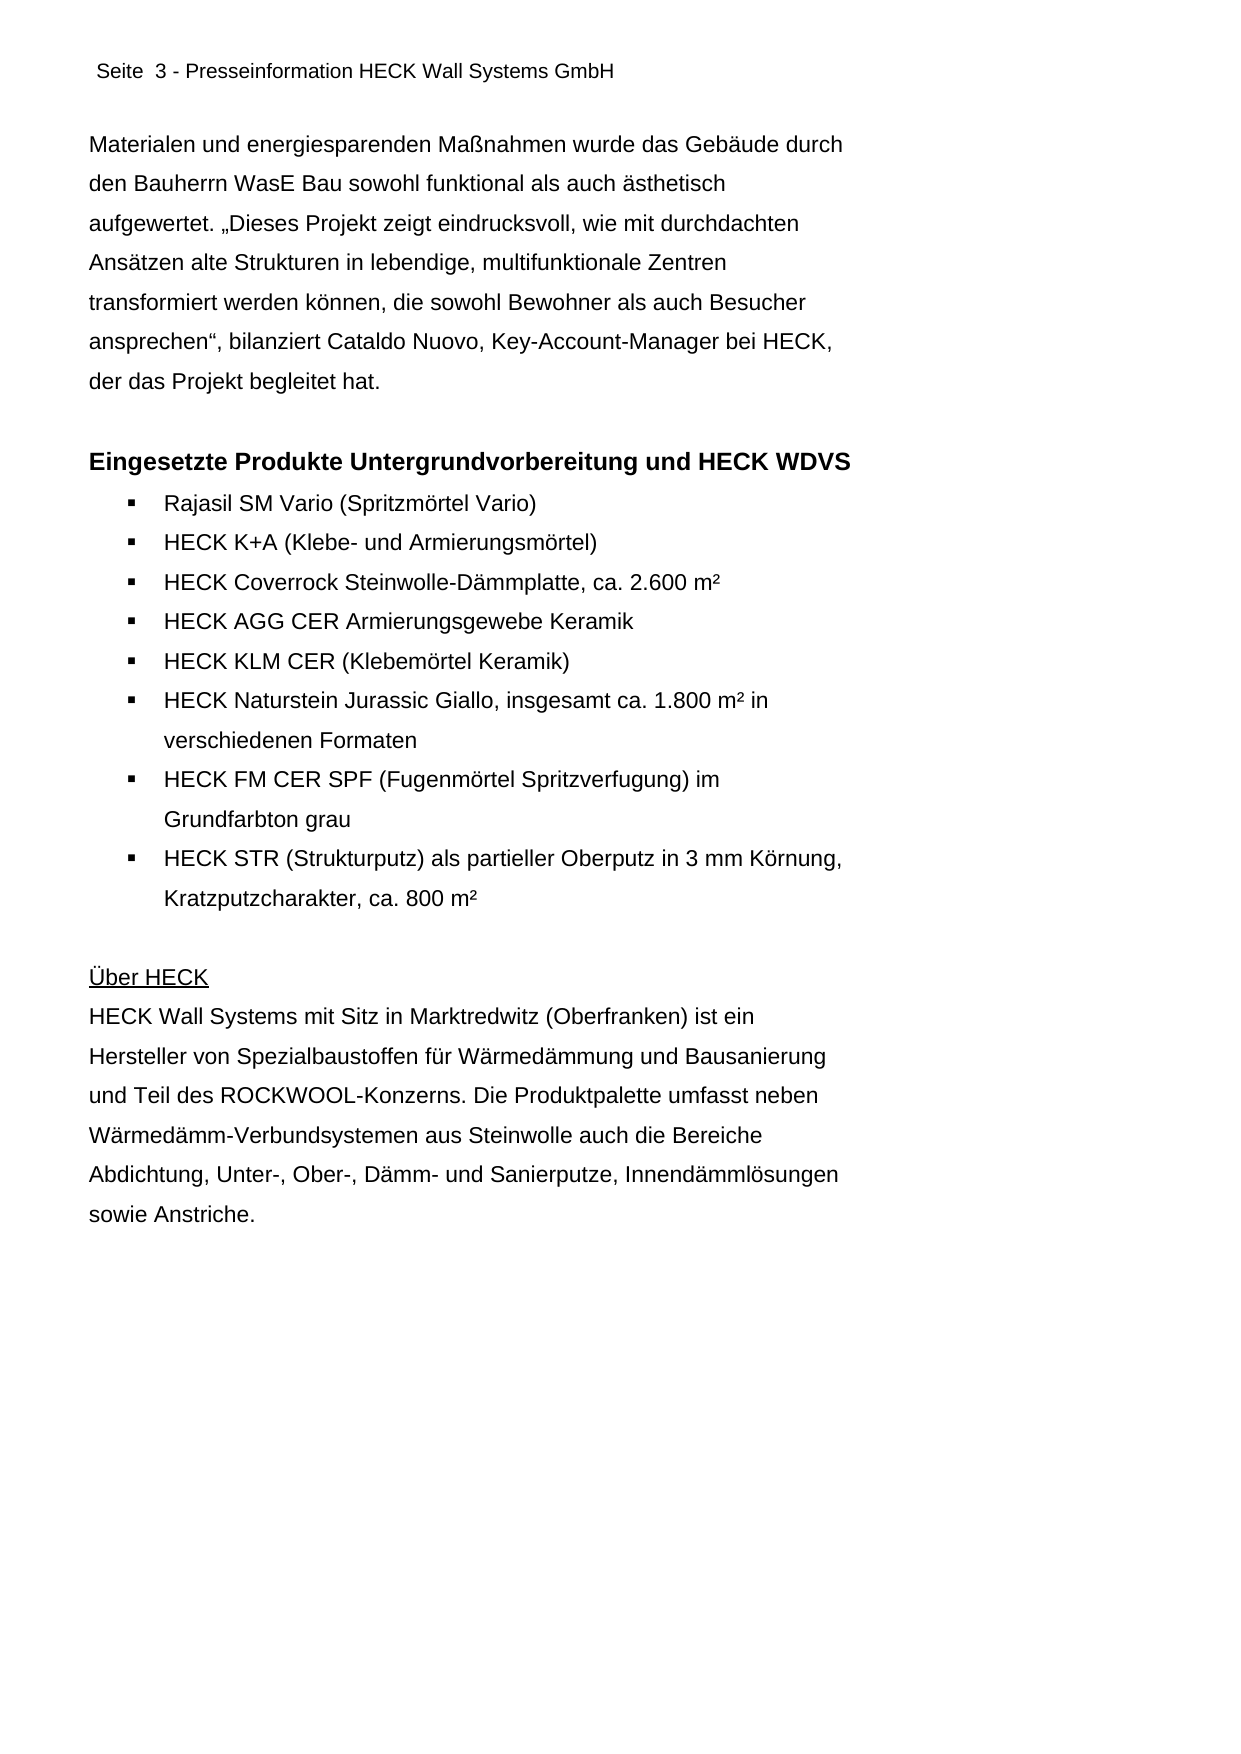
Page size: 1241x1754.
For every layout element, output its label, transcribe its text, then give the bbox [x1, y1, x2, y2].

text Über HECK [89, 964, 857, 990]
text Eingesetzte Produkte Untergrundvorbereitung und HECK WDVS [89, 447, 857, 476]
list HECK STR (Strukturputz) als partieller Oberputz in 3 mm Körnung, Kratzputzcharakter, ca. 800 m² [126, 845, 857, 911]
text HECK Wall Systems mit Sitz in Marktredwitz (Oberfranken) ist ein Hersteller von Spezialbaustoffen für Wärmedämmung und Bausanierung und Teil des ROCKWOOL-Konzerns. Die Produktpalette umfasst neben Wärmedämm-Verbundsystemen aus Steinwolle auch die Bereiche Abdichtung, Unter-, Ober-, Dämm- und Sanierputze, Innendämmlösungen sowie Anstriche. [89, 1003, 857, 1227]
list Rajasil SM Vario (Spritzmörtel Vario) [126, 490, 857, 516]
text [89, 131, 857, 394]
list HECK Naturstein Jurassic Giallo, insgesamt ca. 1.800 m² in verschiedenen Formaten [126, 687, 857, 753]
list HECK FM CER SPF (Fugenmörtel Spritzverfugung) im Grundfarbton grau [126, 766, 857, 832]
list HECK KLM CER (Klebemörtel Keramik) [126, 648, 857, 674]
list HECK Coverrock Steinwolle-Dämmplatte, ca. 2.600 m² [126, 569, 857, 595]
list HECK K+A (Klebe- und Armierungsmörtel) [126, 529, 857, 556]
list HECK AGG CER Armierungsgewebe Keramik [126, 608, 857, 635]
